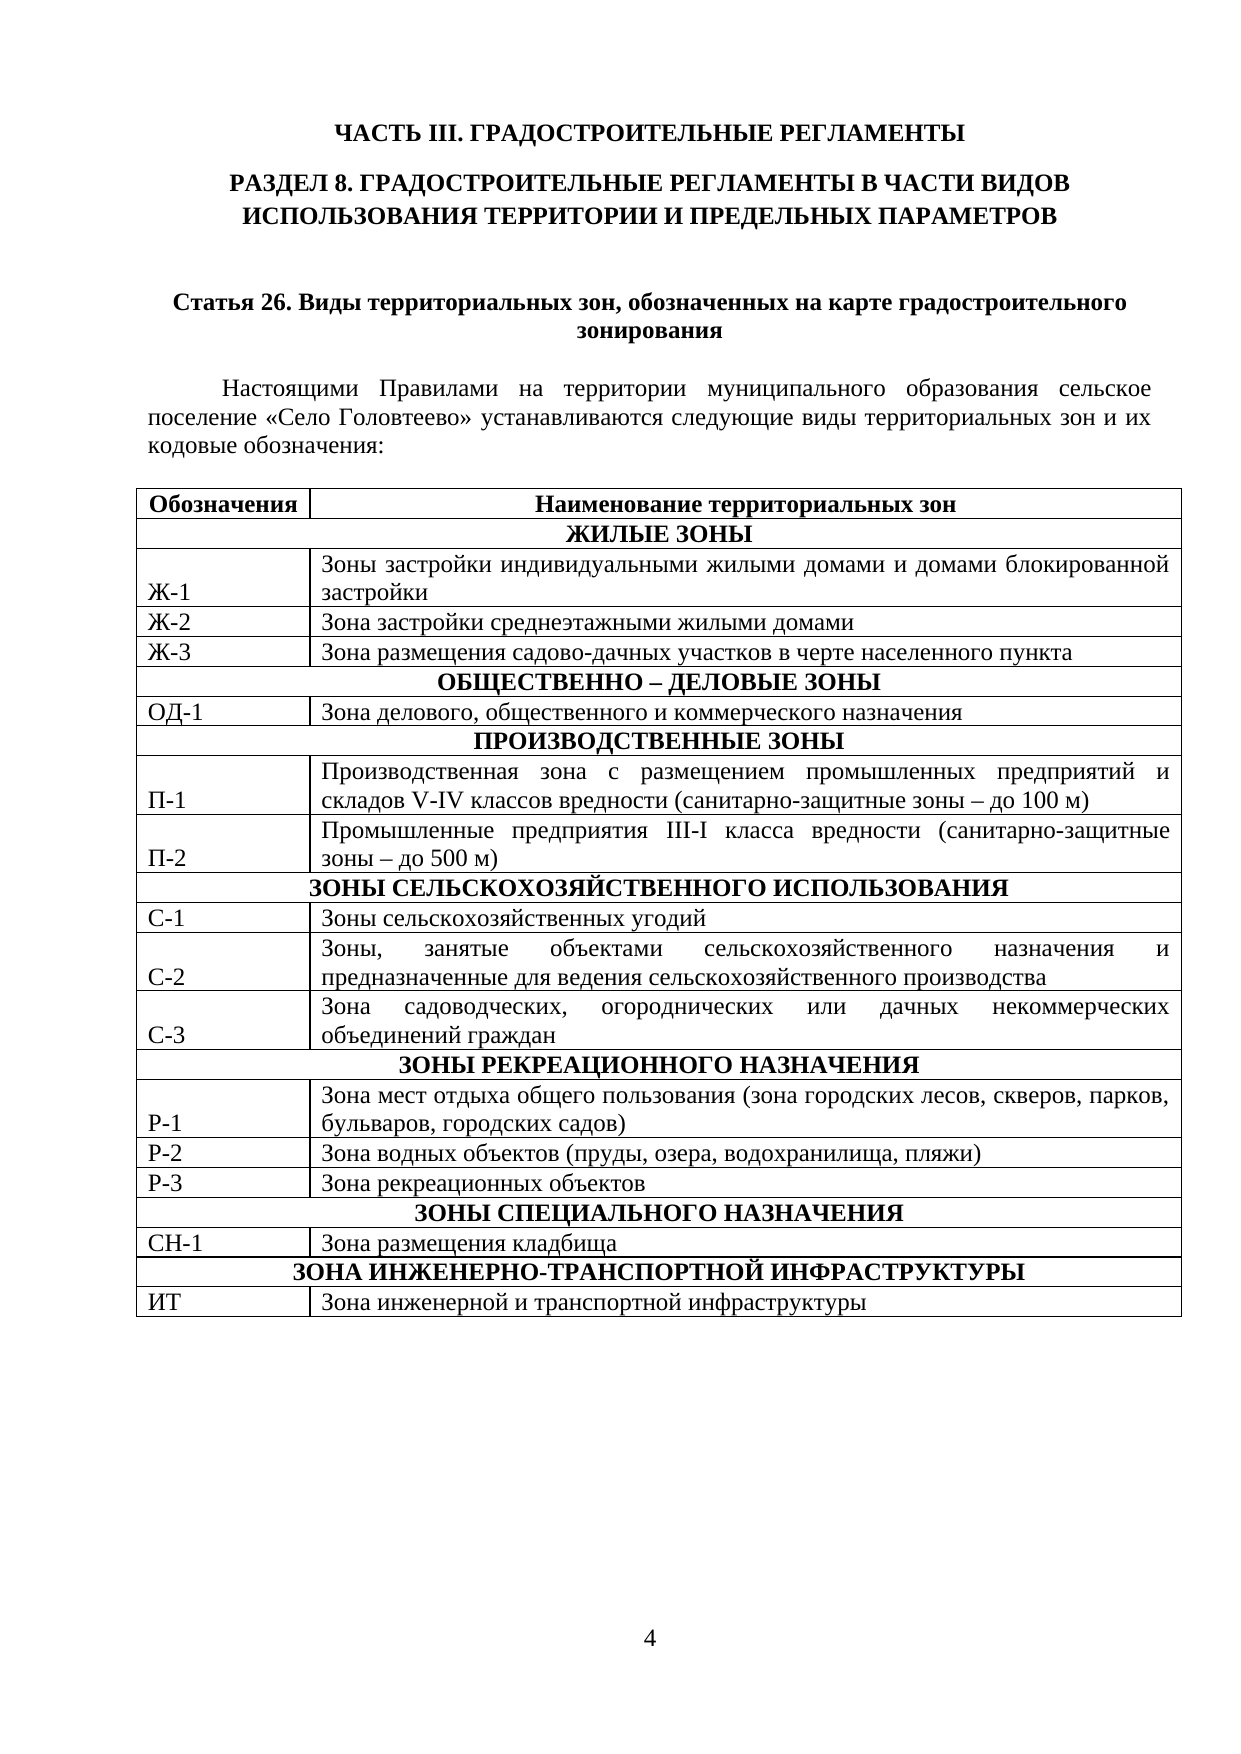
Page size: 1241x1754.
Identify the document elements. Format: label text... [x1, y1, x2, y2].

table_cell ПРОИЗВОДСТВЕННЫЕ ЗОНЫ [137, 726, 1181, 755]
table_cell Ж-1 [137, 549, 309, 606]
table_cell ЗОНЫ СПЕЦИАЛЬНОГО НАЗНАЧЕНИЯ [137, 1198, 1181, 1227]
table_cell Зона размещения садово-дачных участков в черте населенного пункта [311, 637, 1181, 666]
table_cell Производственная зона с размещением промышленных предприятий и складов V-IV классов вредности (санитарно-защитные зоны – до 100 м) [311, 756, 1181, 814]
table_cell СН-1 [137, 1228, 309, 1256]
subtitle Статья 26. Виды территориальных зон, обозначенных на карте градостроительного зонирования [148, 287, 1152, 344]
table_cell ЗОНЫ РЕКРЕАЦИОННОГО НАЗНАЧЕНИЯ [137, 1050, 1181, 1079]
table_cell ЖИЛЫЕ ЗОНЫ [137, 519, 1181, 548]
table_cell ОД-1 [137, 697, 309, 725]
table_cell ЗОНЫ СЕЛЬСКОХОЗЯЙСТВЕННОГО ИСПОЛЬЗОВАНИЯ [137, 873, 1181, 902]
table_cell Промышленные предприятия III-I класса вредности (санитарно-защитные зоны – до 500 м) [311, 815, 1181, 872]
table_cell С-1 [137, 903, 309, 932]
subtitle ЧАСТЬ III. ГРАДОСТРОИТЕЛЬНЫЕ РЕГЛАМЕНТЫ [148, 118, 1152, 147]
table_cell Зона рекреационных объектов [311, 1168, 1181, 1197]
table_header Обозначения [137, 489, 309, 518]
table_cell П-1 [137, 756, 309, 814]
table_cell Зона размещения кладбища [311, 1228, 1181, 1256]
table_cell Зона инженерной и транспортной инфраструктуры [311, 1287, 1181, 1316]
table_cell П-2 [137, 815, 309, 872]
table_cell Зоны застройки индивидуальными жилыми домами и домами блокированной застройки [311, 549, 1181, 606]
table_cell Зона делового, общественного и коммерческого назначения [311, 697, 1181, 725]
table_header Наименование территориальных зон [311, 489, 1181, 518]
table_cell Зоны, занятые объектами сельскохозяйственного назначения и предназначенные для ведения сельскохозяйственного производства [311, 933, 1181, 990]
table_cell Р-1 [137, 1080, 309, 1137]
table_cell С-3 [137, 991, 309, 1049]
table_cell Зоны сельскохозяйственных угодий [311, 903, 1181, 932]
table_cell Зона застройки среднеэтажными жилыми домами [311, 607, 1181, 636]
table_cell ИТ [137, 1287, 309, 1316]
text Настоящими Правилами на территории муниципального образования сельское поселение «Село Головтеево» устанавливаются следующие виды территориальных зон и их кодовые обозначения: [148, 373, 1152, 459]
table_cell Р-3 [137, 1168, 309, 1197]
subtitle РАЗДЕЛ 8. ГРАДОСТРОИТЕЛЬНЫЕ РЕГЛАМЕНТЫ В ЧАСТИ ВИДОВ ИСПОЛЬЗОВАНИЯ ТЕРРИТОРИИ И ПРЕДЕЛЬНЫХ ПАРАМЕТРОВ [148, 168, 1152, 229]
table_cell С-2 [137, 933, 309, 990]
table_cell Зона мест отдыха общего пользования (зона городских лесов, скверов, парков, бульваров, городских садов) [311, 1080, 1181, 1137]
table_cell Зона водных объектов (пруды, озера, водохранилища, пляжи) [311, 1138, 1181, 1167]
table_cell ОБЩЕСТВЕННО – ДЕЛОВЫЕ ЗОНЫ [137, 667, 1181, 696]
table_cell Ж-2 [137, 607, 309, 636]
table_cell Р-2 [137, 1138, 309, 1167]
table_cell Ж-3 [137, 637, 309, 666]
table_cell Зона садоводческих, огороднических или дачных некоммерческих объединений граждан [311, 991, 1181, 1049]
table_cell ЗОНА ИНЖЕНЕРНО-ТРАНСПОРТНОЙ ИНФРАСТРУКТУРЫ [137, 1258, 1181, 1286]
